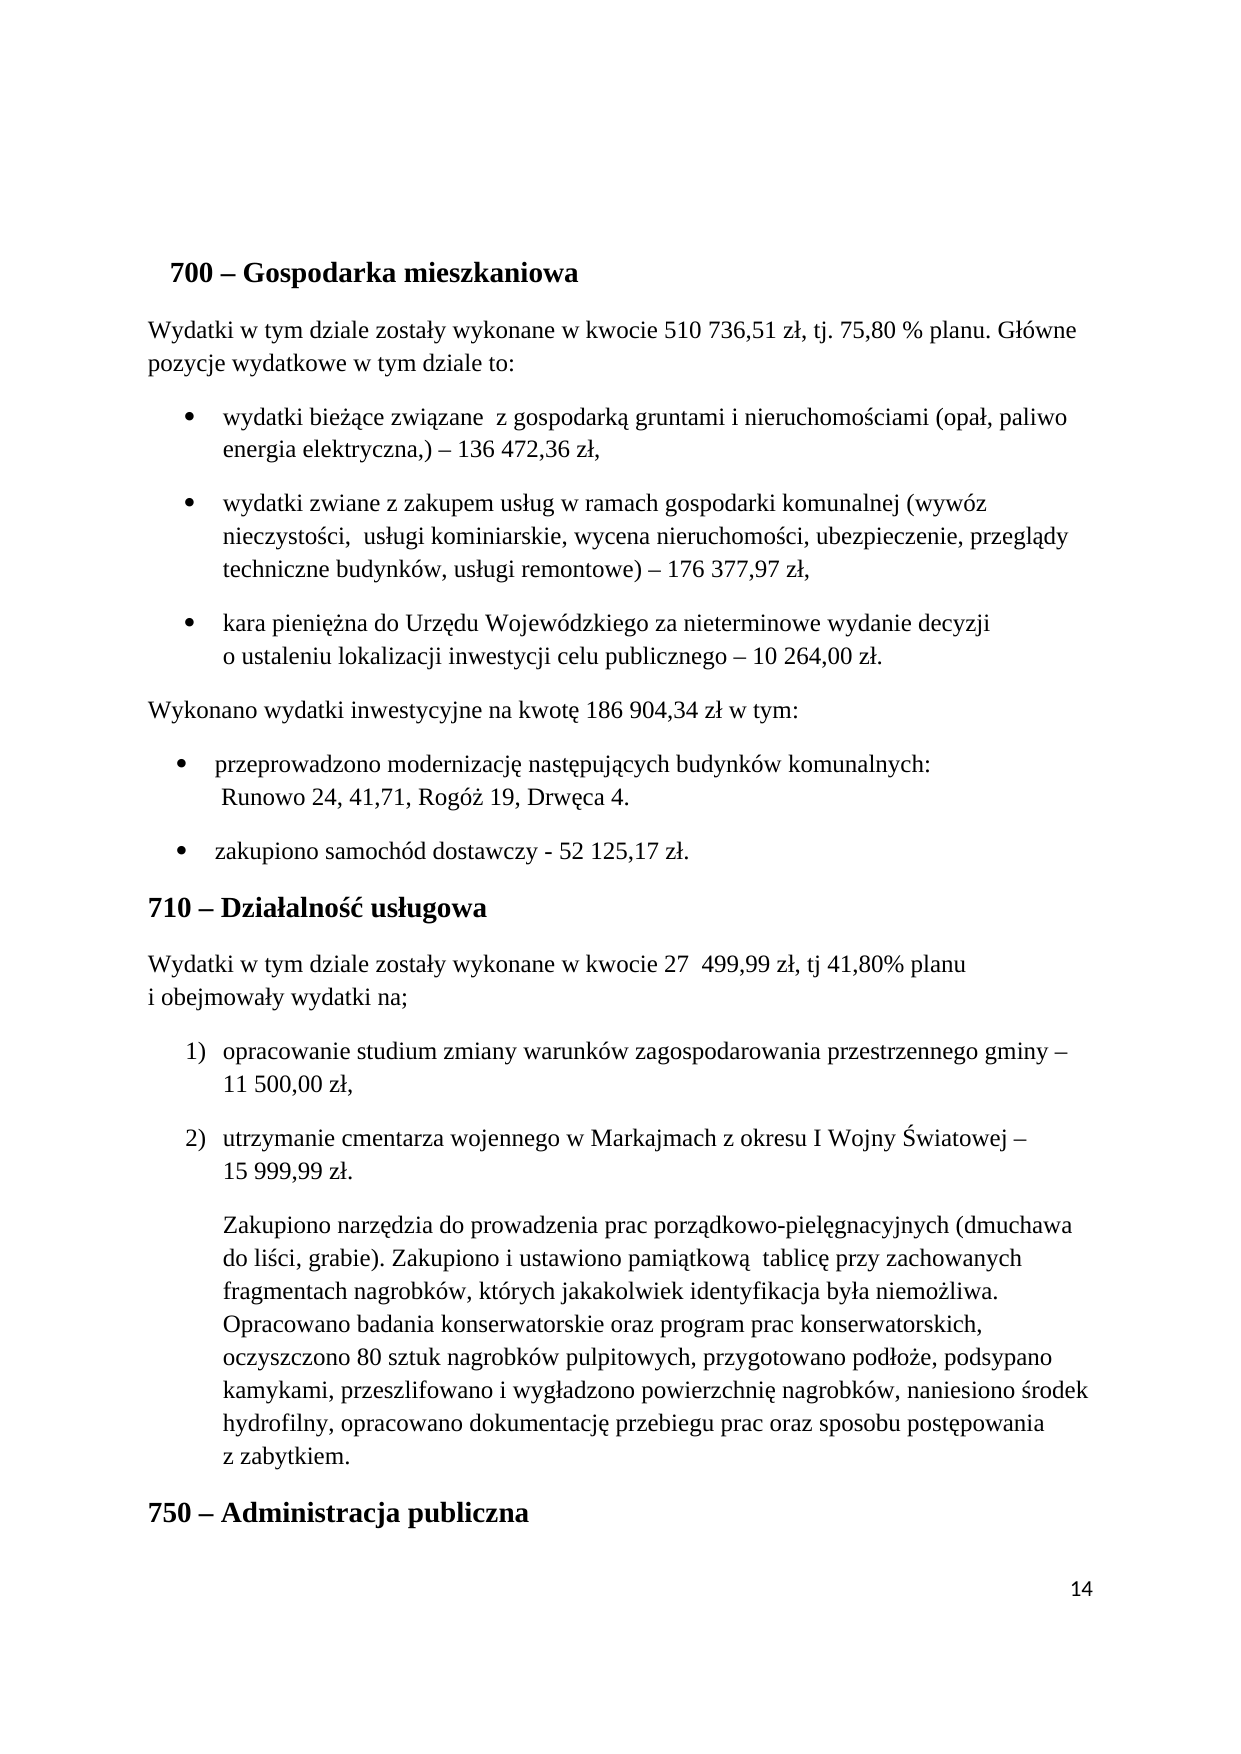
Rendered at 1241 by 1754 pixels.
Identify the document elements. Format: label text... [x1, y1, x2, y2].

text Wydatki w tym dziale zostały wykonane w kwocie 27 499,99 zł, tj 41,80% planu i obejmowały wydatki na; [148, 949, 1093, 1011]
list wydatki zwiane z zakupem usług w ramach gospodarki komunalnej (wywóz nieczystości, usługi kominiarskie, wycena nieruchomości, ubezpieczenie, przeglądy techniczne budynków, usługi remontowe) – 176 377,97 zł, [185, 488, 1093, 583]
list utrzymanie cmentarza wojennego w Markajmach z okresu I Wojny Światowej – 15 999,99 zł. [185, 1123, 1093, 1185]
text 750 – Administracja publiczna [148, 1495, 1093, 1528]
list wydatki bieżące związane z gospodarką gruntami i nieruchomościami (opał, paliwo energia elektryczna,) – 136 472,36 zł, [185, 402, 1093, 463]
list przeprowadzono modernizację następujących budynków komunalnych: Runowo 24, 41,71, Rogóż 19, Drwęca 4. [177, 749, 1093, 811]
list zakupiono samochód dostawczy - 52 125,17 zł. [177, 836, 1093, 865]
list kara pieniężna do Urzędu Wojewódzkiego za nieterminowe wydanie decyzji o ustaleniu lokalizacji inwestycji celu publicznego – 10 264,00 zł. [185, 608, 1093, 670]
text Wykonano wydatki inwestycyjne na kwotę 186 904,34 zł w tym: [148, 695, 1093, 724]
text 700 – Gospodarka mieszkaniowa [148, 255, 1093, 289]
text 710 – Działalność usługowa [148, 890, 1093, 923]
text Zakupiono narzędzia do prowadzenia prac porządkowo-pielęgnacyjnych (dmuchawa do liści, grabie). Zakupiono i ustawiono pamiątkową tablicę przy zachowanych fragmentach nagrobków, których jakakolwiek identyfikacja była niemożliwa. Opracowano badania konserwatorskie oraz program prac konserwatorskich, oczyszczono 80 sztuk nagrobków pulpitowych, przygotowano podłoże, podsypano kamykami, przeszlifowano i wygładzono powierzchnię nagrobków, naniesiono środek hydrofilny, opracowano dokumentację przebiegu prac oraz sposobu postępowania z zabytkiem. [223, 1210, 1093, 1470]
list opracowanie studium zmiany warunków zagospodarowania przestrzennego gminy – 11 500,00 zł, [185, 1036, 1093, 1098]
text Wydatki w tym dziale zostały wykonane w kwocie 510 736,51 zł, tj. 75,80 % planu. Główne pozycje wydatkowe w tym dziale to: [148, 315, 1093, 376]
